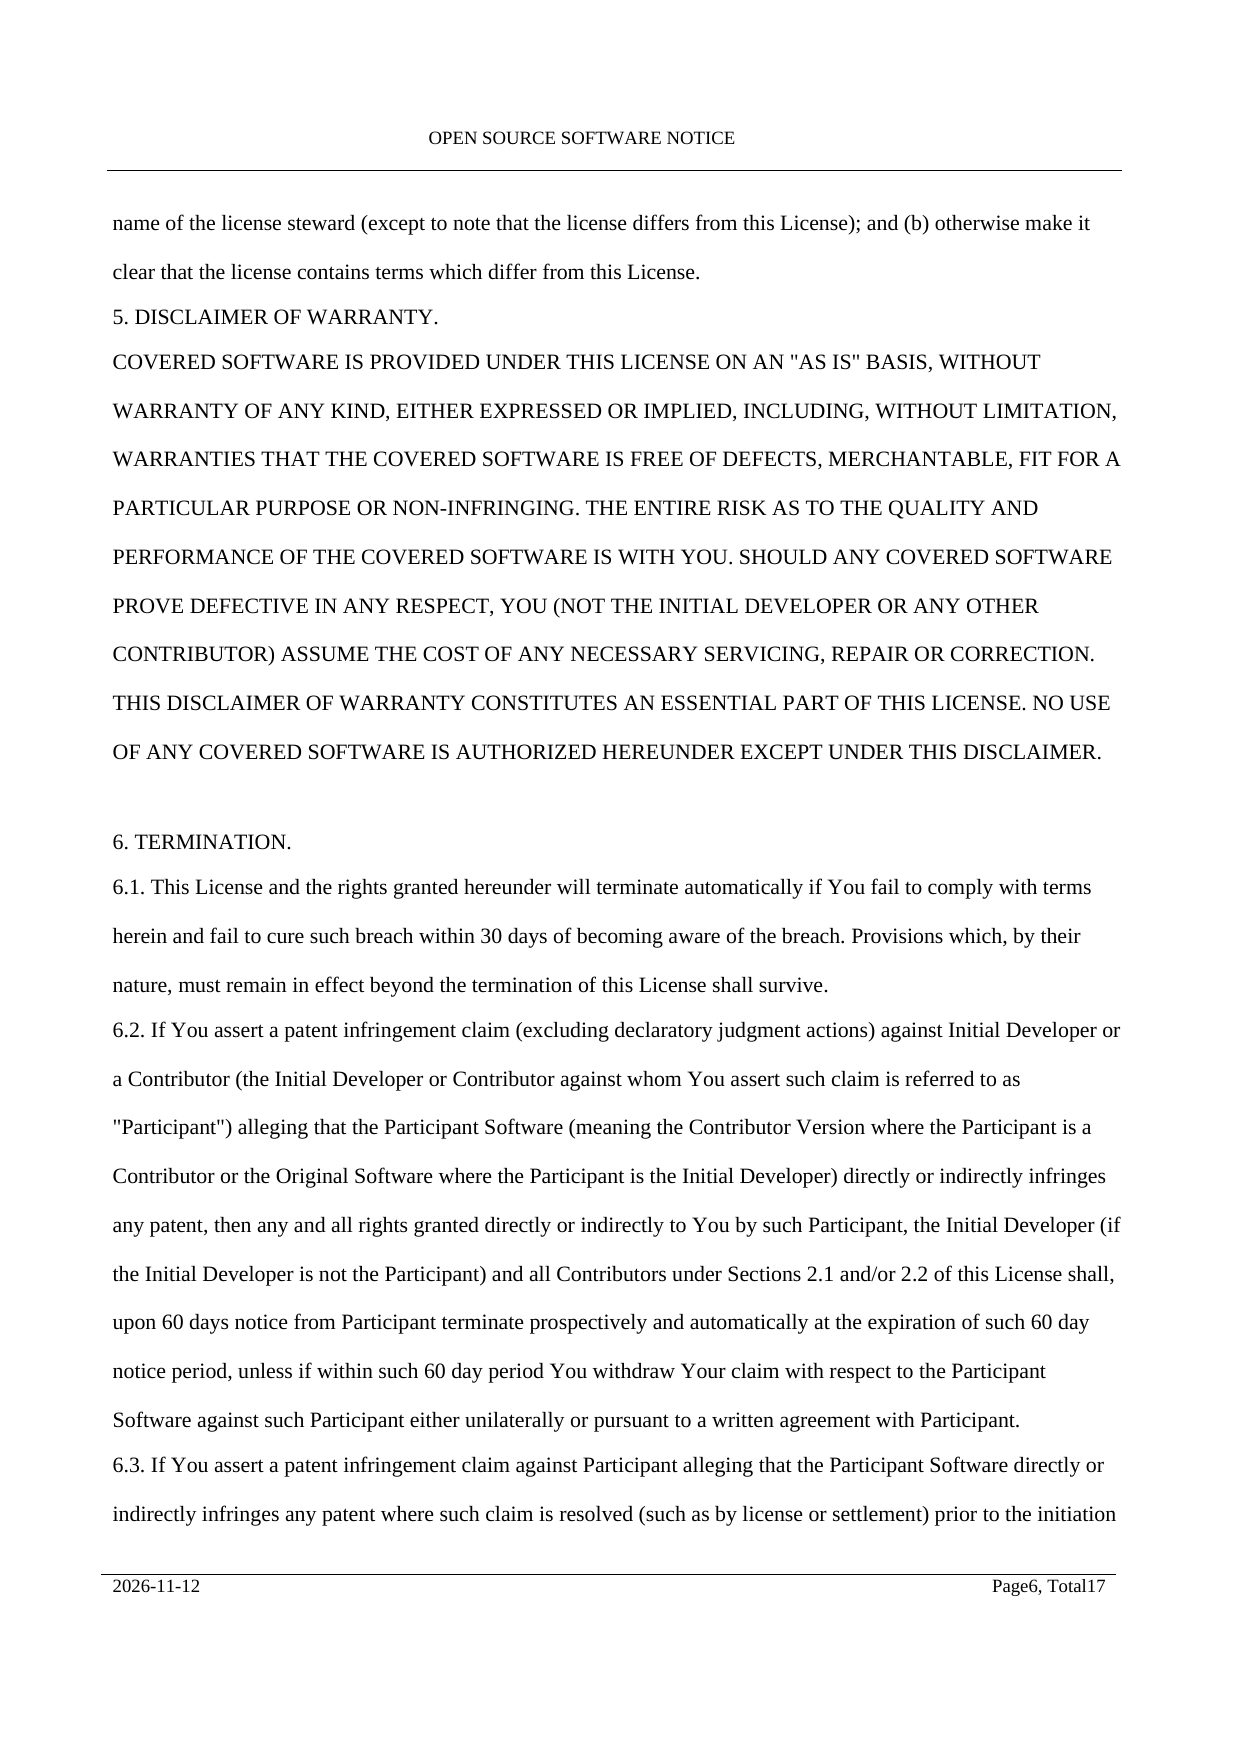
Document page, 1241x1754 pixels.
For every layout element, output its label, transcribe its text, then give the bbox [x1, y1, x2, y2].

text 6.1. This License and the rights granted hereunder will terminate automatically if You fail to comply with terms herein and fail to cure such breach within 30 days of becoming aware of the breach. Provisions which, by their nature, must remain in effect beyond the termination of this License shall survive. [112, 871, 1128, 1001]
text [112, 1448, 1128, 1529]
text 6.2. If You assert a patent infringement claim (excluding declaratory judgment actions) against Initial Developer or a Contributor (the Initial Developer or Contributor against whom You assert such claim is referred to as "Participant") alleging that the Participant Software (meaning the Contributor Version where the Participant is a Contributor or the Original Software where the Participant is the Initial Developer) directly or indirectly infringes any patent, then any and all rights granted directly or indirectly to You by such Participant, the Initial Developer (if the Initial Developer is not the Participant) and all Contributors under Sections 2.1 and/or 2.2 of this License shall, upon 60 days notice from Participant terminate prospectively and automatically at the expiration of such 60 day notice period, unless if within such 60 day period You withdraw Your claim with respect to the Participant Software against such Participant either unilaterally or pursuant to a written agreement with Participant. [112, 1013, 1128, 1436]
text COVERED SOFTWARE IS PROVIDED UNDER THIS LICENSE ON AN "AS IS" BASIS, WITHOUT WARRANTY OF ANY KIND, EITHER EXPRESSED OR IMPLIED, INCLUDING, WITHOUT LIMITATION, WARRANTIES THAT THE COVERED SOFTWARE IS FREE OF DEFECTS, MERCHANTABLE, FIT FOR A PARTICULAR PURPOSE OR NON-INFRINGING. THE ENTIRE RISK AS TO THE QUALITY AND PERFORMANCE OF THE COVERED SOFTWARE IS WITH YOU. SHOULD ANY COVERED SOFTWARE PROVE DEFECTIVE IN ANY RESPECT, YOU (NOT THE INITIAL DEVELOPER OR ANY OTHER CONTRIBUTOR) ASSUME THE COST OF ANY NECESSARY SERVICING, REPAIR OR CORRECTION. THIS DISCLAIMER OF WARRANTY CONSTITUTES AN ESSENTIAL PART OF THIS LICENSE. NO USE OF ANY COVERED SOFTWARE IS AUTHORIZED HEREUNDER EXCEPT UNDER THIS DISCLAIMER. [112, 345, 1128, 768]
text 5. DISCLAIMER OF WARRANTY. [112, 300, 1128, 333]
text 6. TERMINATION. [112, 826, 1128, 858]
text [112, 206, 1128, 288]
